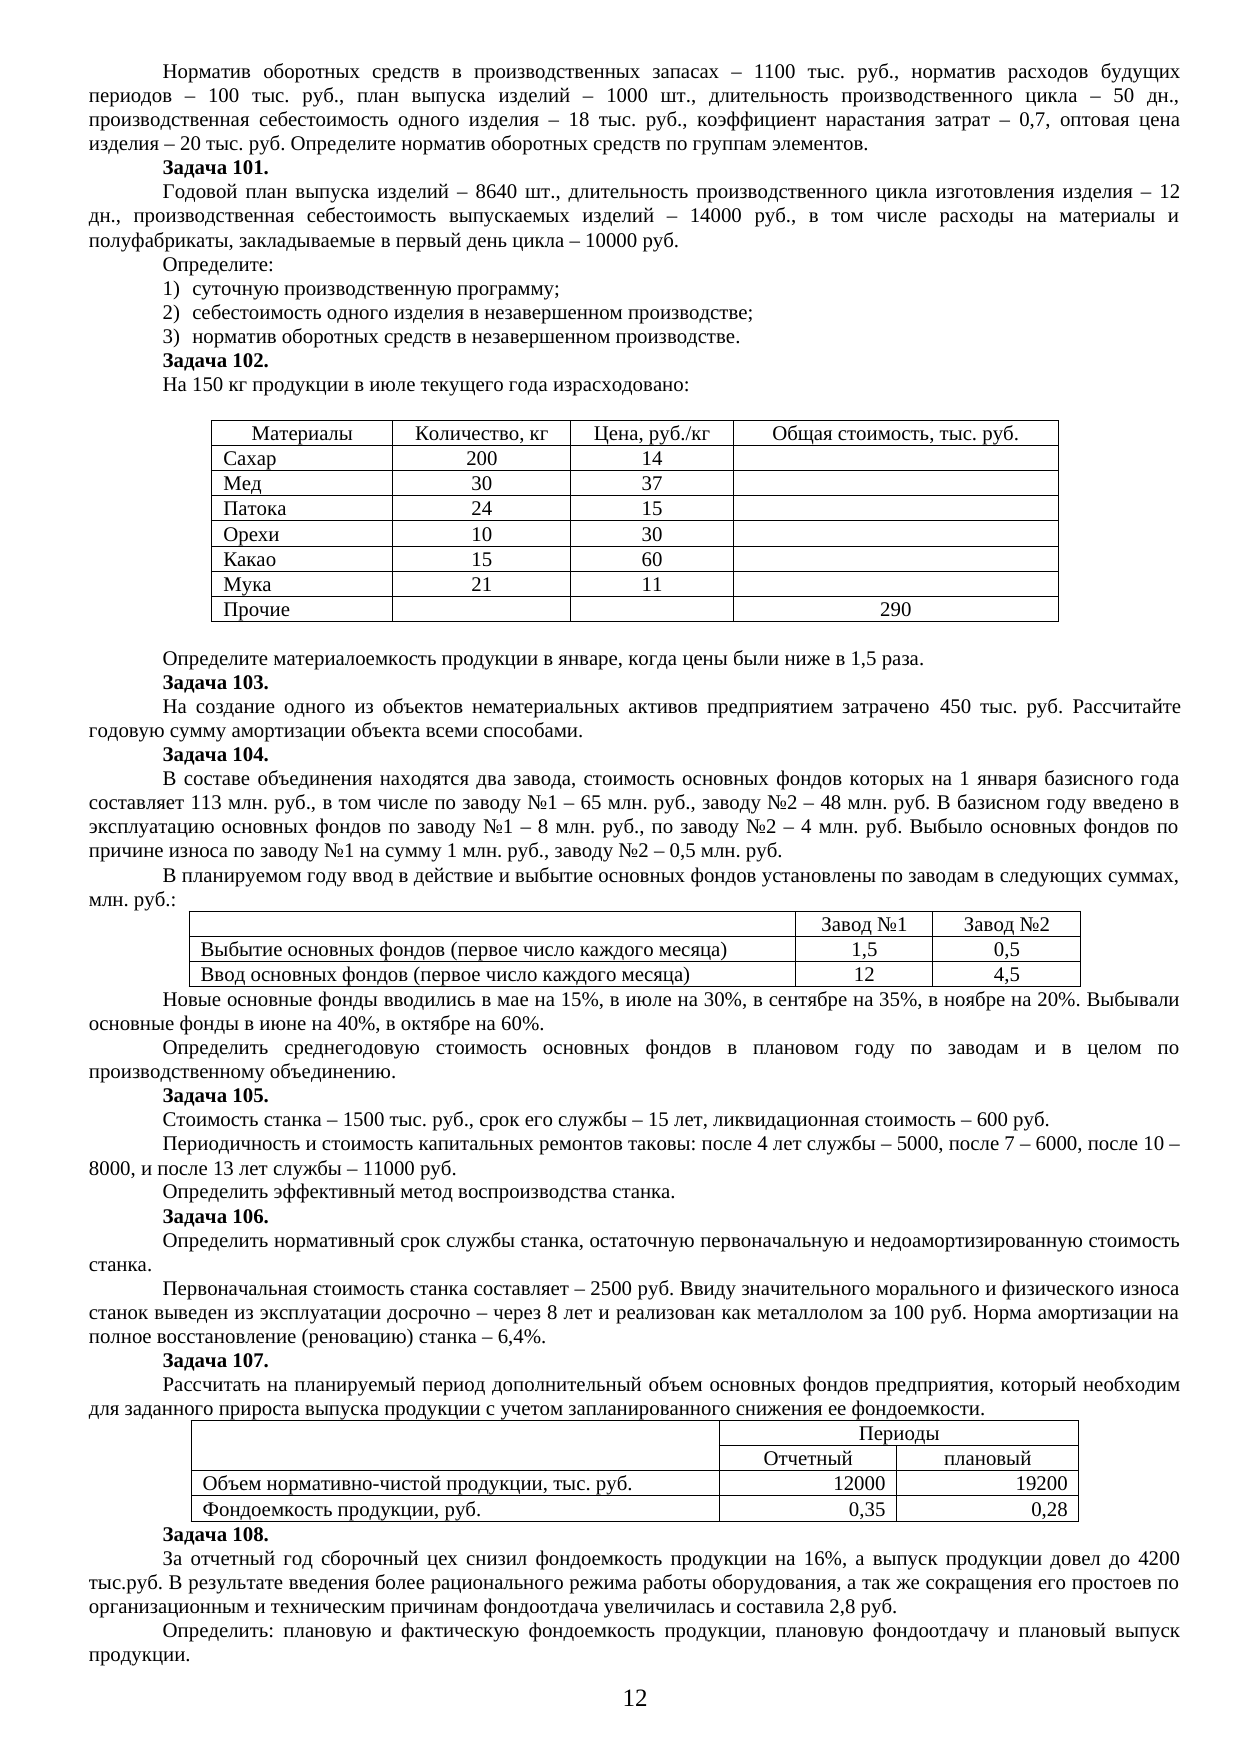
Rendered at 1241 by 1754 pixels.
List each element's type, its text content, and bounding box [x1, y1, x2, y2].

table_cell Выбытие основных фондов (первое число каждого месяца) [190, 937, 795, 961]
text Норматив оборотных средств в производственных запасах – 1100 тыс. руб., норматив расходов будущих периодов – 100 тыс. руб., план выпуска изделий – 1000 шт., длительность производственного цикла – 50 дн., производственная себестоимость одного изделия – 18 тыс. руб., коэффициент нарастания затрат – 0,7, оптовая цена изделия – 20 тыс. руб. Определите норматив оборотных средств по группам элементов. [89, 59, 1181, 155]
table_cell 4,5 [933, 962, 1080, 986]
text В составе объединения находятся два завода, стоимость основных фондов которых на 1 января базисного года составляет 113 млн. руб., в том числе по заводу №1 – 65 млн. руб., заводу №2 – 48 млн. руб. В базисном году введено в эксплуатацию основных фондов по заводу №1 – 8 млн. руб., по заводу №2 – 4 млн. руб. Выбыло основных фондов по причине износа по заводу №1 на сумму 1 млн. руб., заводу №2 – 0,5 млн. руб. [89, 766, 1181, 862]
table_cell [734, 572, 1058, 596]
table_cell 200 [393, 446, 570, 470]
text Определите: [89, 252, 1181, 276]
table_cell Отчетный [720, 1446, 896, 1470]
table_cell Прочие [212, 597, 392, 621]
table_cell 37 [571, 471, 733, 495]
table_cell 21 [393, 572, 570, 596]
table_header Материалы [212, 421, 392, 445]
table_cell Фондоемкость продукции, руб. [192, 1496, 719, 1521]
table_cell Мед [212, 471, 392, 495]
table_cell 0,5 [933, 937, 1080, 961]
table_cell [393, 597, 570, 621]
text Периодичность и стоимость капитальных ремонтов таковы: после 4 лет службы – 5000, после 7 – 6000, после 10 – 8000, и после 13 лет службы – 11000 руб. [89, 1131, 1181, 1179]
table_cell 1,5 [796, 937, 932, 961]
table_cell 10 [393, 521, 570, 546]
table_cell Какао [212, 547, 392, 571]
text За отчетный год сборочный цех снизил фондоемкость продукции на 16%, а выпуск продукции довел до 4200 тыс.руб. В результате введения более рационального режима работы оборудования, а так же сокращения его простоев по организационным и техническим причинам фондоотдача увеличилась и составила 2,8 руб. [89, 1546, 1181, 1618]
text Рассчитать на планируемый период дополнительный объем основных фондов предприятия, который необходим для заданного прироста выпуска продукции с учетом запланированного снижения ее фондоемкости. [89, 1372, 1181, 1420]
list себестоимость одного изделия в незавершенном производстве; [89, 300, 1181, 324]
table_header Цена, руб./кг [571, 421, 733, 445]
table_cell 11 [571, 572, 733, 596]
table_header Завод №1 [796, 912, 932, 936]
table_cell 30 [393, 471, 570, 495]
table_cell 15 [393, 547, 570, 571]
text Новые основные фонды вводились в мае на 15%, в июле на 30%, в сентябре на 35%, в ноябре на 20%. Выбывали основные фонды в июне на 40%, в октябре на 60%. [89, 987, 1181, 1035]
table_cell [734, 446, 1058, 470]
text Определить среднегодовую стоимость основных фондов в плановом году по заводам и в целом по производственному объединению. [89, 1035, 1181, 1083]
text На 150 кг продукции в июле текущего года израсходовано: [89, 372, 1181, 396]
table_header [192, 1421, 719, 1470]
table_cell 0,35 [720, 1496, 896, 1521]
table_header Общая стоимость, тыс. руб. [734, 421, 1058, 445]
table_cell плановый [897, 1446, 1078, 1470]
table_cell Ввод основных фондов (первое число каждого месяца) [190, 962, 795, 986]
table_cell Сахар [212, 446, 392, 470]
table_cell Орехи [212, 521, 392, 546]
table_cell 24 [393, 496, 570, 520]
table_cell [734, 521, 1058, 546]
text Определить: плановую и фактическую фондоемкость продукции, плановую фондоотдачу и плановый выпуск продукции. [89, 1618, 1181, 1666]
table_cell [571, 597, 733, 621]
table_cell 19200 [897, 1471, 1078, 1495]
table_cell 12 [796, 962, 932, 986]
table_header [190, 912, 795, 936]
table_header Количество, кг [393, 421, 570, 445]
table_cell Мука [212, 572, 392, 596]
table_cell Патока [212, 496, 392, 520]
text Определите материалоемкость продукции в январе, когда цены были ниже в 1,5 раза. [89, 646, 1181, 670]
table_cell [734, 547, 1058, 571]
table_cell 12000 [720, 1471, 896, 1495]
table_cell 60 [571, 547, 733, 571]
list норматив оборотных средств в незавершенном производстве. [89, 324, 1181, 348]
text Определить нормативный срок службы станка, остаточную первоначальную и недоамортизированную стоимость станка. [89, 1228, 1181, 1276]
table_cell 290 [734, 597, 1058, 621]
table_header Завод №2 [933, 912, 1080, 936]
table_cell 0,28 [897, 1496, 1078, 1521]
table_cell 15 [571, 496, 733, 520]
text В планируемом году ввод в действие и выбытие основных фондов установлены по заводам в следующих суммах, млн. руб.: [89, 862, 1181, 911]
text Определить эффективный метод воспроизводства станка. [89, 1179, 1181, 1203]
table_header Периоды [720, 1421, 1078, 1445]
table_cell [734, 471, 1058, 495]
text Стоимость станка – 1500 тыс. руб., срок его службы – 15 лет, ликвидационная стоимость – 600 руб. [89, 1107, 1181, 1131]
table_cell 30 [571, 521, 733, 546]
table_cell Объем нормативно-чистой продукции, тыс. руб. [192, 1471, 719, 1495]
table_cell 14 [571, 446, 733, 470]
text На создание одного из объектов нематериальных активов предприятием затрачено 450 тыс. руб. Рассчитайте годовую сумму амортизации объекта всеми способами. [89, 694, 1181, 742]
list суточную производственную программу; [89, 276, 1181, 300]
text Первоначальная стоимость станка составляет – 2500 руб. Ввиду значительного морального и физического износа станок выведен из эксплуатации досрочно – через 8 лет и реализован как металлолом за 100 руб. Норма амортизации на полное восстановление (реновацию) станка – 6,4%. [89, 1276, 1181, 1348]
text Годовой план выпуска изделий – 8640 шт., длительность производственного цикла изготовления изделия – 12 дн., производственная себестоимость выпускаемых изделий – 14000 руб., в том числе расходы на материалы и полуфабрикаты, закладываемые в первый день цикла – 10000 руб. [89, 179, 1181, 252]
table_cell [734, 496, 1058, 520]
